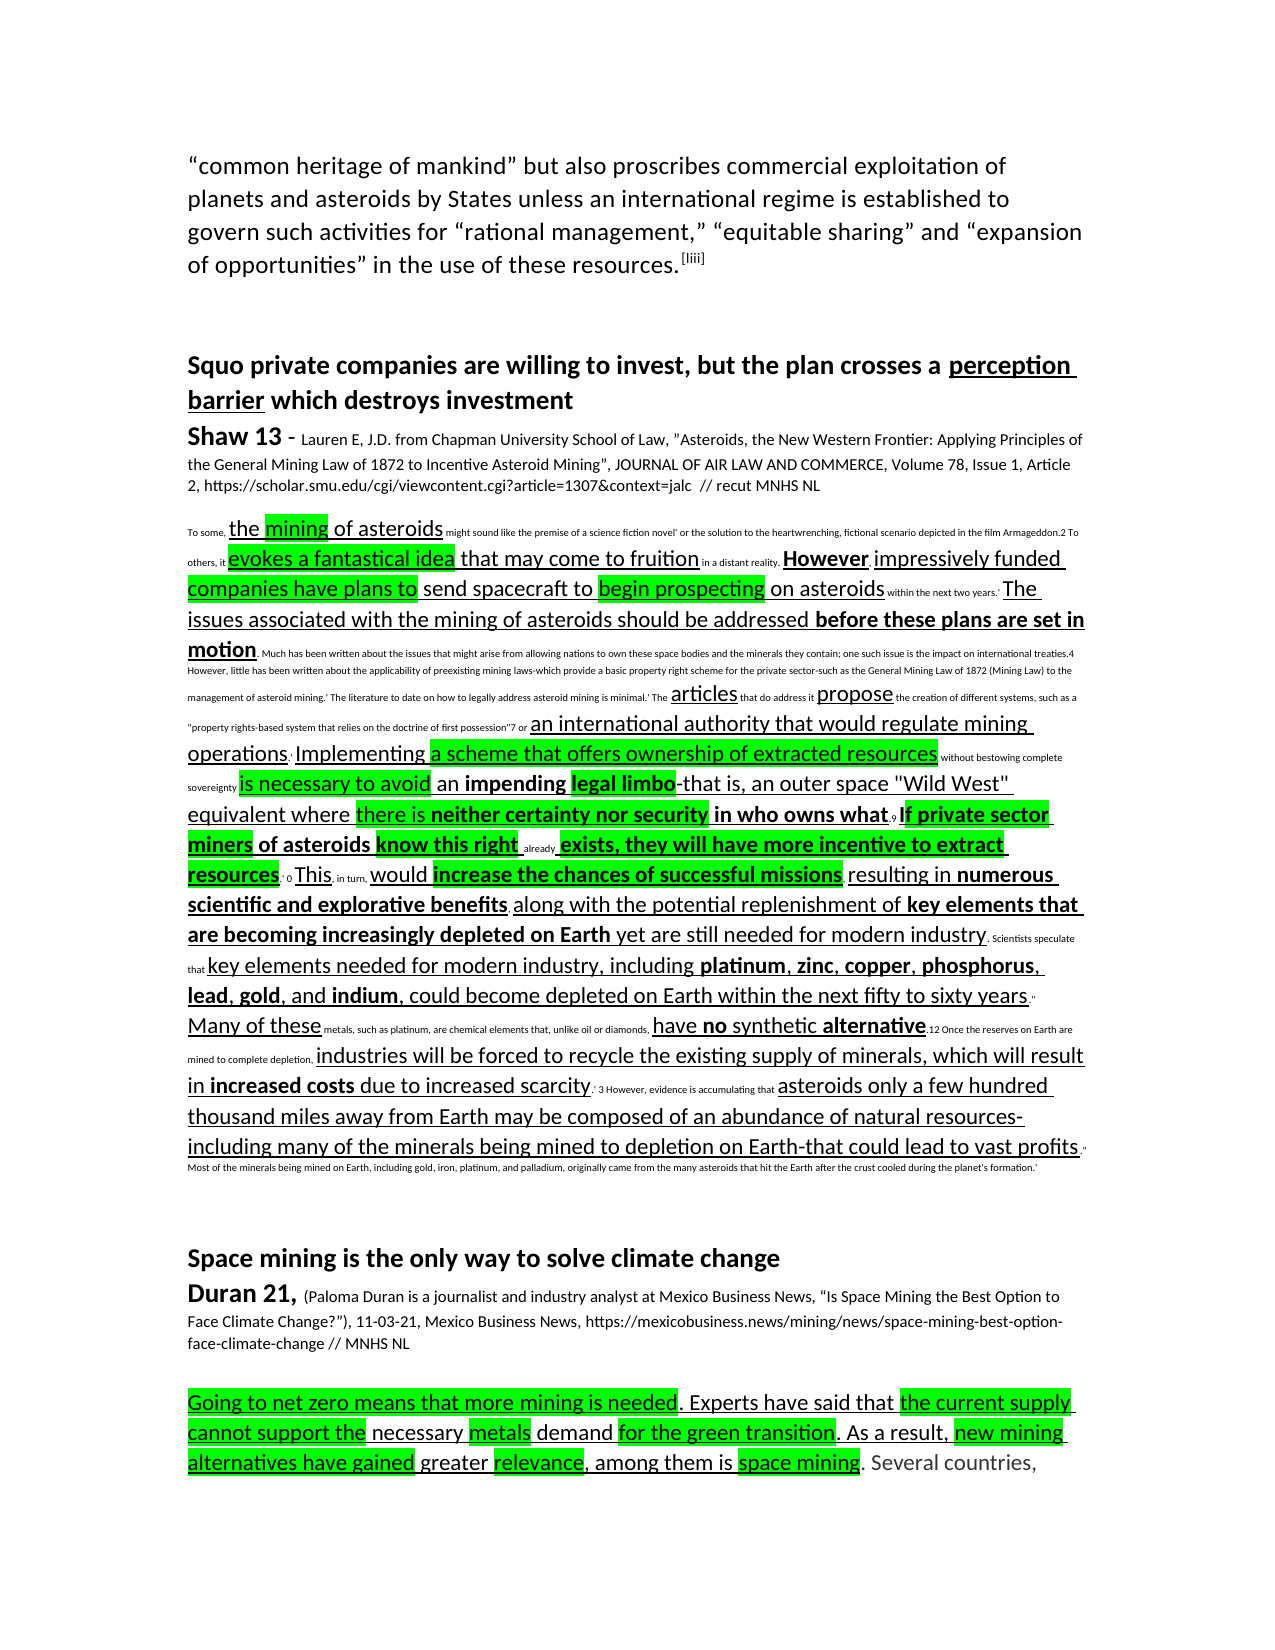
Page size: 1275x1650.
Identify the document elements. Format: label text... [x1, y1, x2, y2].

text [187, 150, 1087, 279]
subtitle Squo private companies are willing to invest, but the plan crosses a perception barrier which destroys investment [187, 348, 1087, 417]
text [187, 1388, 1087, 1476]
text Duran 21, (Paloma Duran is a journalist and industry analyst at Mexico Business News, “Is Space Mining the Best Option to Face Climate Change?”), 11-03-21, Mexico Business News, https://mexicobusiness.news/mining/news/space-mining-best-option-face-climate-change // MNHS NL [187, 1276, 1087, 1353]
text Shaw 13 - Lauren E, J.D. from Chapman University School of Law, ”Asteroids, the New Western Frontier: Applying Principles of the General Mining Law of 1872 to Incentive Asteroid Mining”, JOURNAL OF AIR LAW AND COMMERCE, Volume 78, Issue 1, Article 2, https://scholar.smu.edu/cgi/viewcontent.cgi?article=1307&context=jalc // recut MNHS NL [187, 419, 1087, 496]
text To some, the mining of asteroids might sound like the premise of a science fiction novel' or the solution to the heartwrenching, fictional scenario depicted in the film Armageddon.2 To others, it evokes a fantastical idea that may come to fruition in a distant reality. However, impressively funded companies have plans to send spacecraft to begin prospecting on asteroids within the next two years.' The issues associated with the mining of asteroids should be addressed before these plans are set in motion. Much has been written about the issues that might arise from allowing nations to own these space bodies and the minerals they contain; one such issue is the impact on international treaties.4 However, little has been written about the applicability of preexisting mining laws-which provide a basic property right scheme for the private sector-such as the General Mining Law of 1872 (Mining Law) to the management of asteroid mining.' The literature to date on how to legally address asteroid mining is minimal.' The articles that do address it propose the creation of different systems, such as a "property rights-based system that relies on the doctrine of first possession"7 or an international authority that would regulate mining operations.' Implementing a scheme that offers ownership of extracted resources without bestowing complete sovereignty is necessary to avoid an impending legal limbo-that is, an outer space "Wild West" equivalent where there is neither certainty nor security in who owns what.9 If private sector miners of asteroids know this right already exists, they will have more incentive to extract resources.' 0 This, in turn, would increase the chances of successful missions, resulting in numerous scientific and explorative benefits, along with the potential replenishment of key elements that are becoming increasingly depleted on Earth yet are still needed for modern industry. Scientists speculate that key elements needed for modern industry, including platinum, zinc, copper, phosphorus, lead, gold, and indium, could become depleted on Earth within the next fifty to sixty years." Many of these metals, such as platinum, are chemical elements that, unlike oil or diamonds, have no synthetic alternative.12 Once the reserves on Earth are mined to complete depletion, industries will be forced to recycle the existing supply of minerals, which will result in increased costs due to increased scarcity.' 3 However, evidence is accumulating that asteroids only a few hundred thousand miles away from Earth may be composed of an abundance of natural resources-including many of the minerals being mined to depletion on Earth-that could lead to vast profits." Most of the minerals being mined on Earth, including gold, iron, platinum, and palladium, originally came from the many asteroids that hit the Earth after the crust cooled during the planet's formation.' [187, 514, 1087, 1174]
subtitle Space mining is the only way to solve climate change [187, 1241, 1087, 1274]
